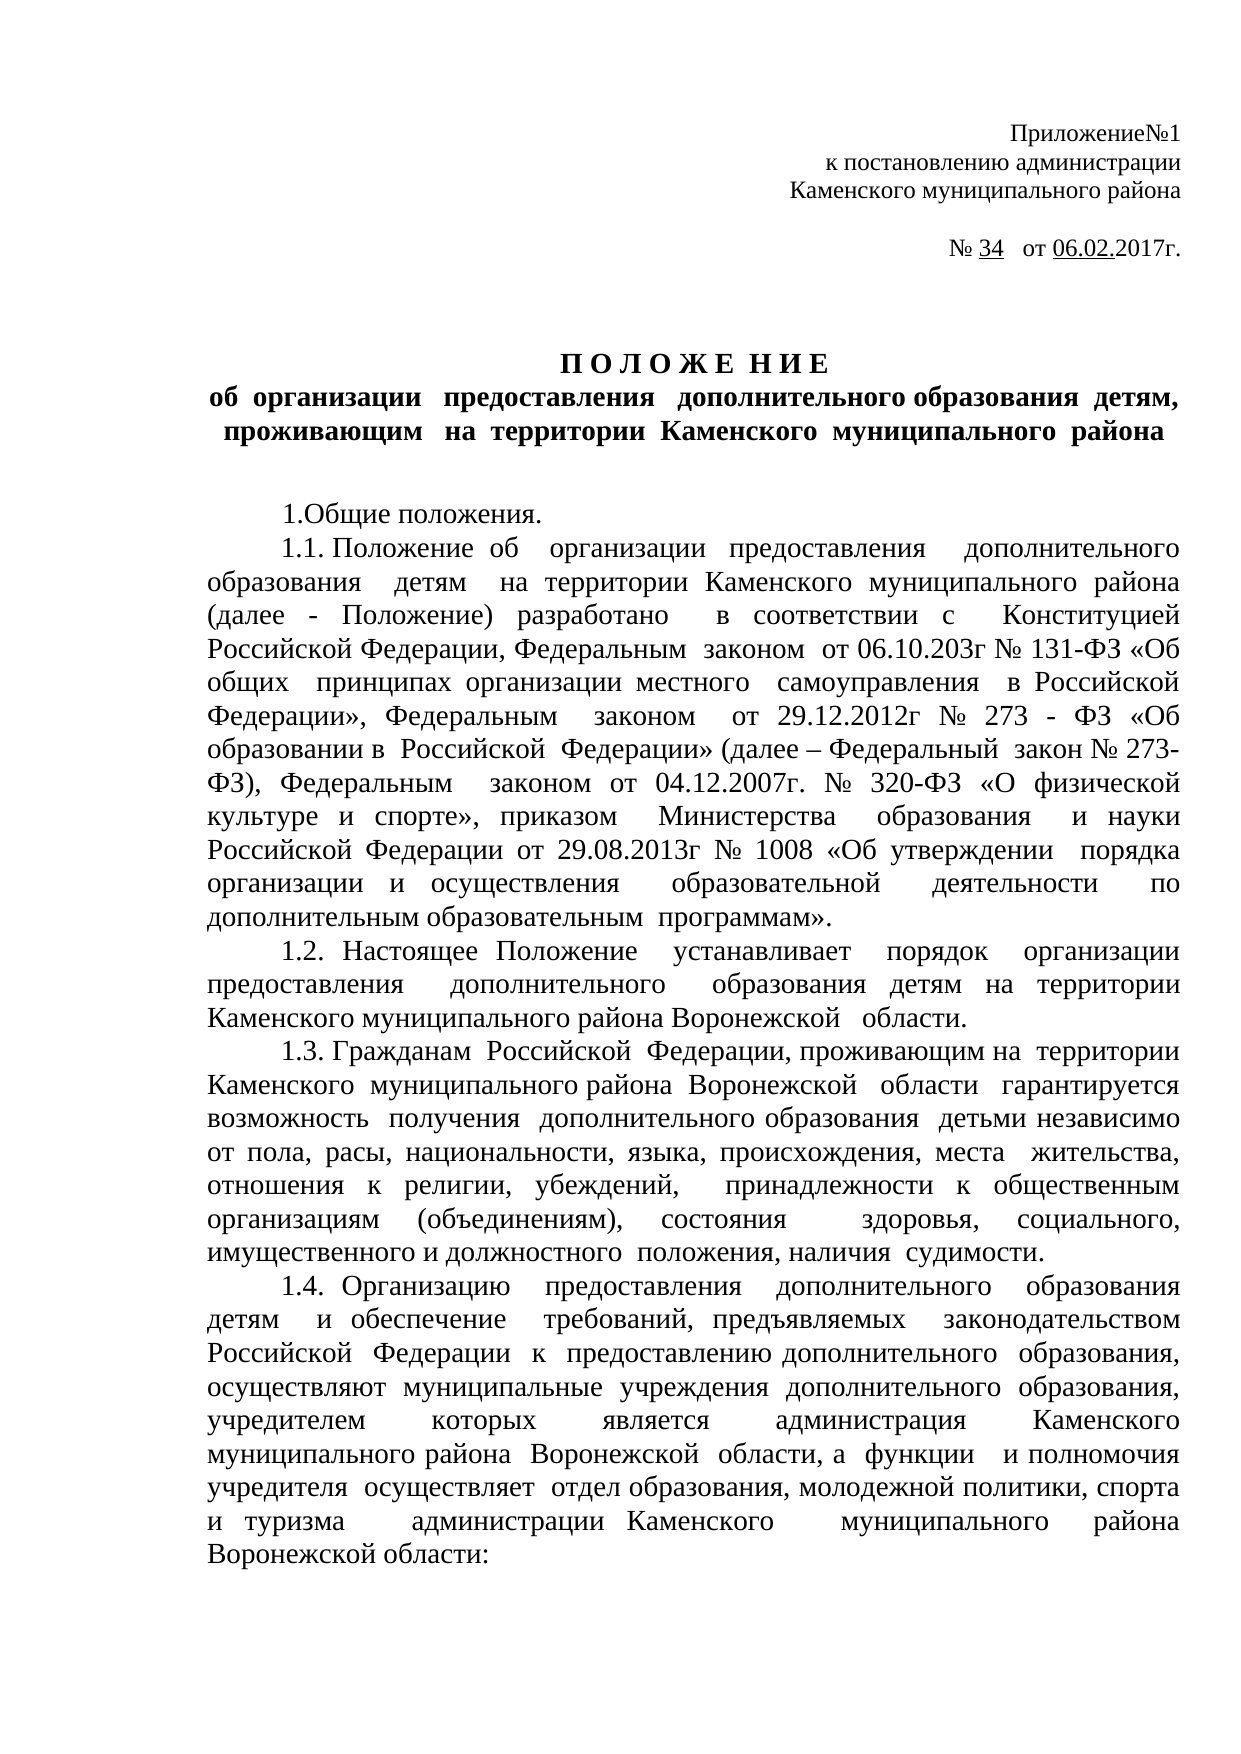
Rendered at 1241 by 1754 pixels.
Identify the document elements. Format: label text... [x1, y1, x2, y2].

text 1.3. Гражданам Российской Федерации, проживающим на территории Каменского муниципального района Воронежской области гарантируется возможность получения дополнительного образования детьми независимо от пола, расы, национальности, языка, происхождения, места жительства, отношения к религии, убеждений, принадлежности к общественным организациям (объединениям), состояния здоровья, социального, имущественного и должностного положения, наличия судимости. [207, 1033, 1181, 1268]
text П О Л О Ж Е Н И Е [207, 346, 1181, 379]
text 1.4. Организацию предоставления дополнительного образования детям и обеспечение требований, предъявляемых законодательством Российской Федерации к предоставлению дополнительного образования, осуществляют муниципальные учреждения дополнительного образования, учредителем которых является администрация Каменского муниципального района Воронежской области, а функции и полномочия учредителя осуществляет отдел образования, молодежной политики, спорта и туризма администрации Каменского муниципального района Воронежской области: [207, 1268, 1181, 1570]
text № 34 от 06.02.2017г. [207, 233, 1181, 262]
text 1.Общие положения. [282, 497, 1181, 530]
text об организации предоставления дополнительного образования детям, проживающим на территории Каменского муниципального района [207, 379, 1181, 446]
text к постановлению администрации [207, 147, 1181, 176]
text Каменского муниципального района [207, 176, 1181, 204]
text Приложение№1 [207, 118, 1181, 147]
text 1.2. Настоящее Положение устанавливает порядок организации предоставления дополнительного образования детям на территории Каменского муниципального района Воронежской области. [207, 933, 1181, 1033]
text 1.1. Положение об организации предоставления дополнительного образования детям на территории Каменского муниципального района (далее - Положение) разработано в соответствии с Конституцией Российской Федерации, Федеральным законом от 06.10.203г № 131-ФЗ «Об общих принципах организации местного самоуправления в Российской Федерации», Федеральным законом от 29.12.2012г № 273 - ФЗ «Об образовании в Российской Федерации» (далее – Федеральный закон № 273-ФЗ), Федеральным законом от 04.12.2007г. № 320-ФЗ «О физической культуре и спорте», приказом Министерства образования и науки Российской Федерации от 29.08.2013г № 1008 «Об утверждении порядка организации и осуществления образовательной деятельности по дополнительным образовательным программам». [207, 530, 1181, 933]
